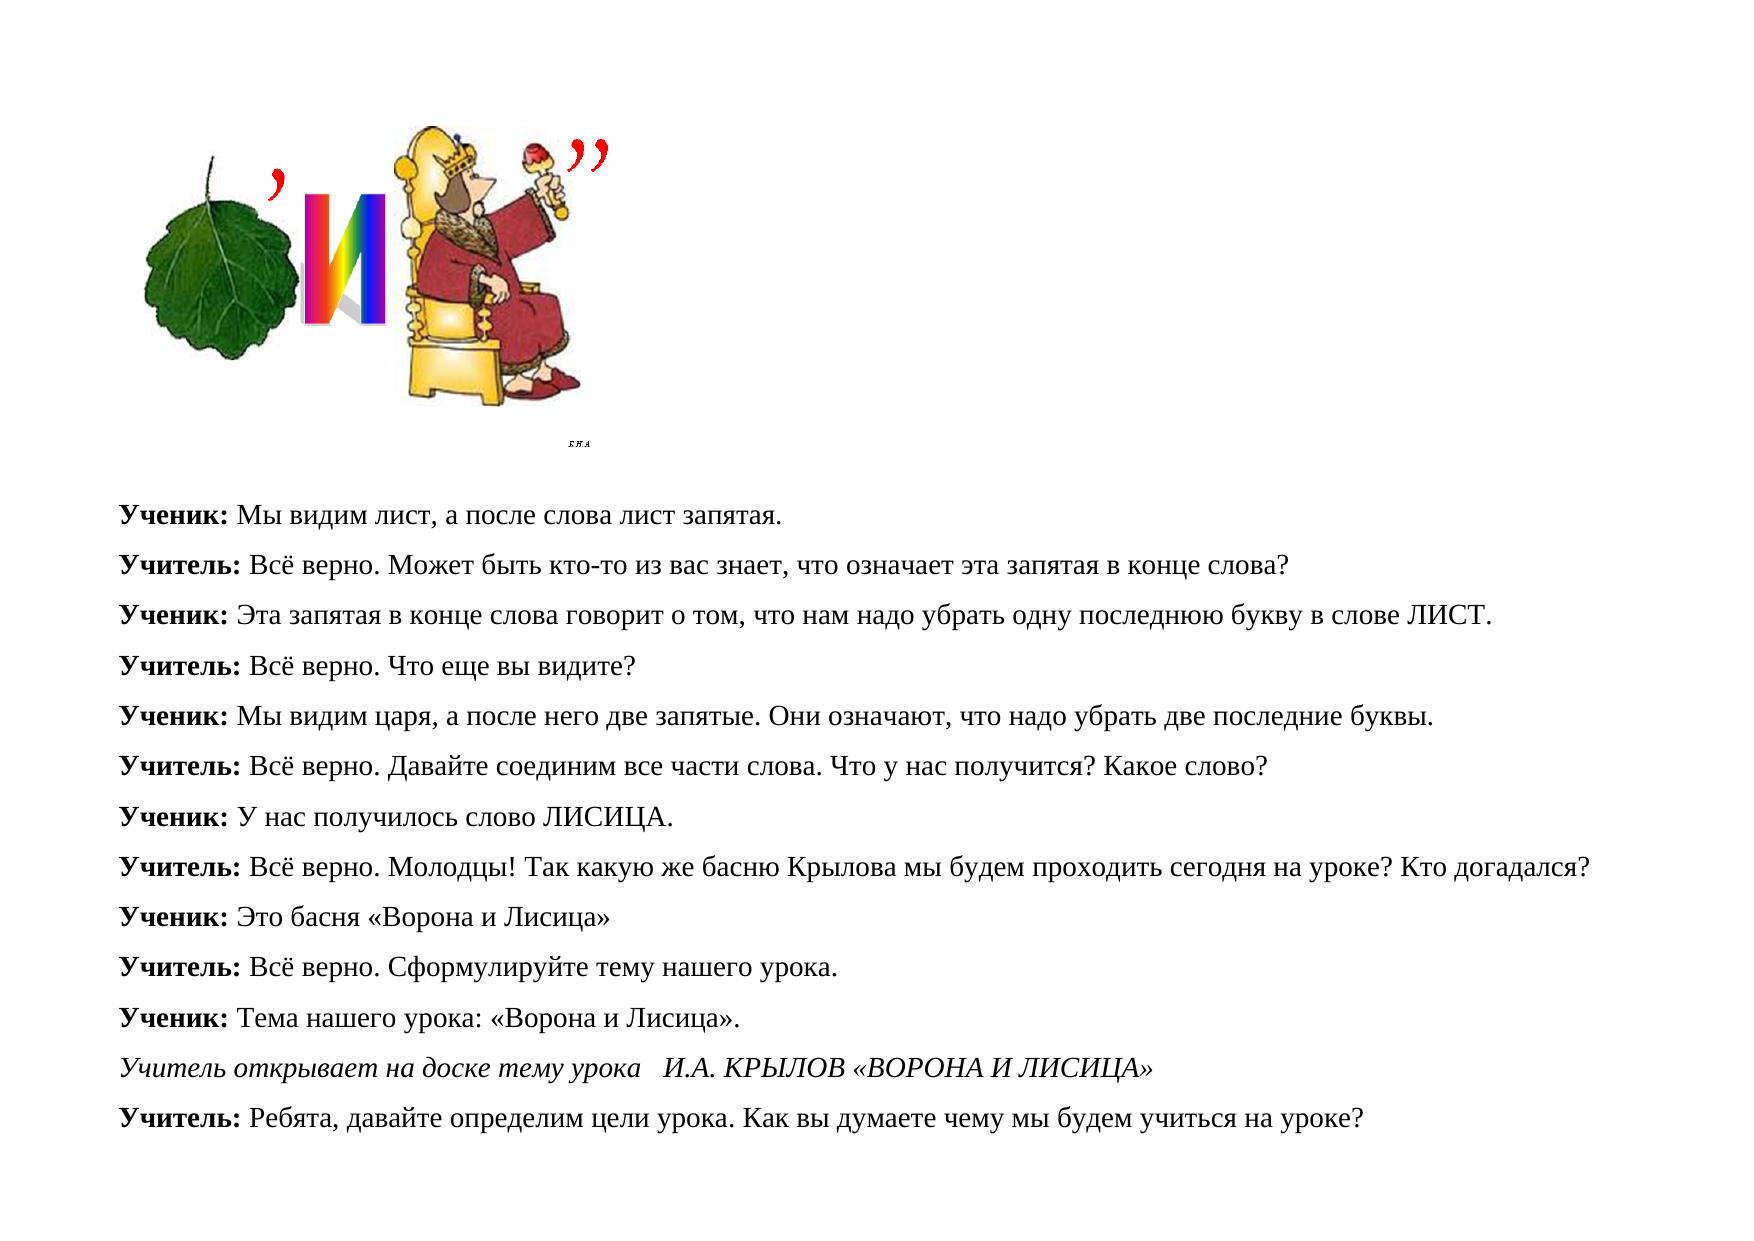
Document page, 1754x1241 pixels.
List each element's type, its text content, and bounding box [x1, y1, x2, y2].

text Ученик: Это басня «Ворона и Лисица» [118, 899, 1636, 933]
text Учитель: Всё верно. Молодцы! Так какую же басню Крылова мы будем проходить сегодня на уроке? Кто догадался? [118, 849, 1636, 882]
text Учитель: Всё верно. Что еще вы видите? [118, 648, 1636, 681]
text Учитель: Ребята, давайте определим цели урока. Как вы думаете чему мы будем учиться на уроке? [118, 1101, 1636, 1134]
text Учитель: Всё верно. Может быть кто-то из вас знает, что означает эта запятая в конце слова? [118, 547, 1636, 581]
text Ученик: Мы видим царя, а после него две запятые. Они означают, что надо убрать две последние буквы. [118, 698, 1636, 732]
text Ученик: У нас получилось слово ЛИСИЦА. [118, 799, 1636, 832]
text Ученик: Эта запятая в конце слова говорит о том, что нам надо убрать одну последнюю букву в слове ЛИСТ. [118, 597, 1636, 631]
text Учитель открывает на доске тему урока И.А. КРЫЛОВ «ВОРОНА И ЛИСИЦА» [118, 1050, 1636, 1084]
picture [118, 74, 636, 483]
text Учитель: Всё верно. Давайте соединим все части слова. Что у нас получится? Какое слово? [118, 748, 1636, 782]
text Ученик: Мы видим лист, а после слова лист запятая. [118, 497, 1636, 530]
text Учитель: Всё верно. Сформулируйте тему нашего урока. [118, 949, 1636, 983]
text Ученик: Тема нашего урока: «Ворона и Лисица». [118, 1000, 1636, 1033]
